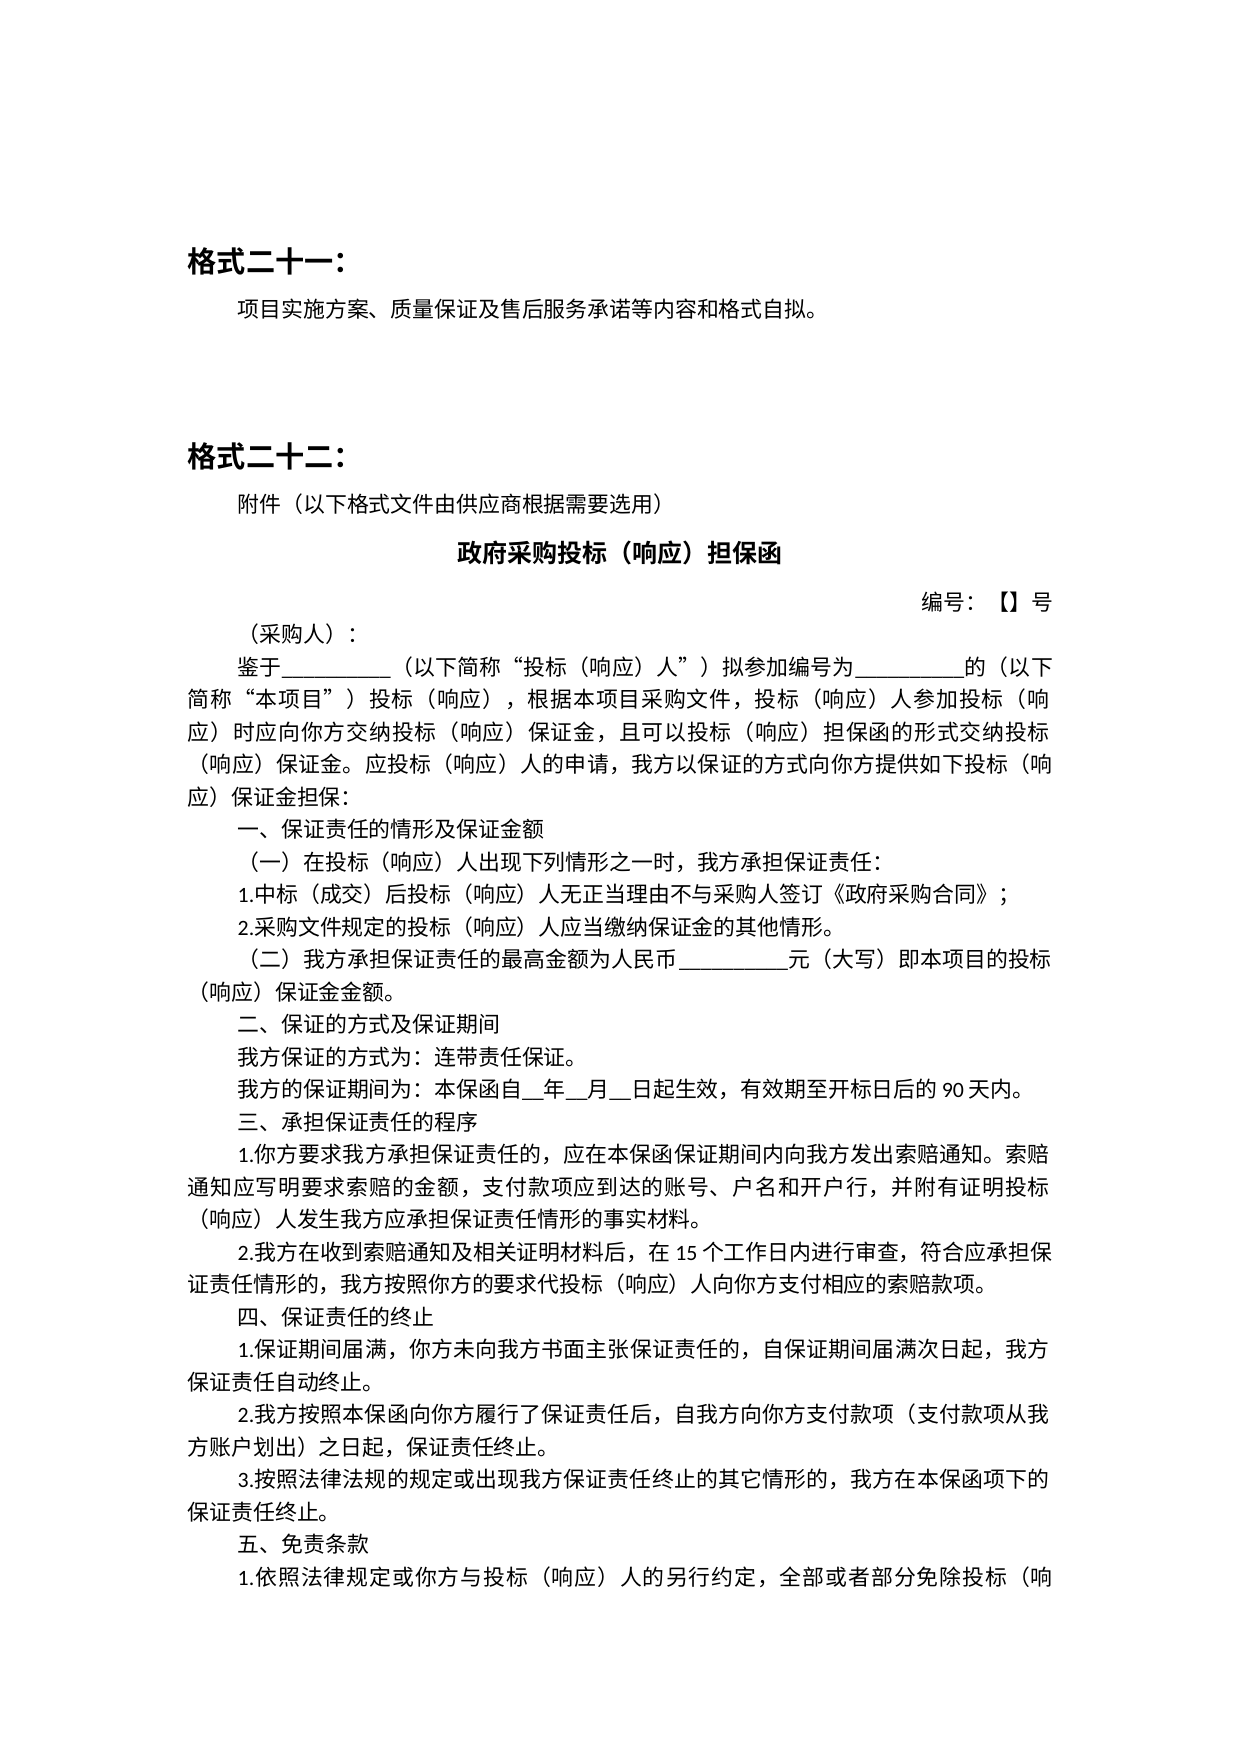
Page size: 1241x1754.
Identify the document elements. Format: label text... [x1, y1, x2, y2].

text 三、承担保证责任的程序 [187, 1104, 1053, 1137]
text 附件（以下格式文件由供应商根据需要选用） [187, 487, 1053, 519]
text 一、保证责任的情形及保证金额 [187, 812, 1053, 844]
text 五、免责条款 [187, 1527, 1053, 1559]
text 2.采购文件规定的投标（响应）人应当缴纳保证金的其他情形。 [187, 909, 1053, 942]
text 1.中标（成交）后投标（响应）人无正当理由不与采购人签订《政府采购合同》； [187, 877, 1053, 909]
text 项目实施方案、质量保证及售后服务承诺等内容和格式自拟。 [187, 292, 1053, 324]
text 我方保证的方式为：连带责任保证。 [187, 1039, 1053, 1072]
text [187, 1559, 1053, 1592]
text 鉴于__________（以下简称“投标（响应）人”）拟参加编号为__________的（以下简称“本项目”）投标（响应），根据本项目采购文件，投标（响应）人参加投标（响应）时应向你方交纳投标（响应）保证金，且可以投标（响应）担保函的形式交纳投标（响应）保证金。应投标（响应）人的申请，我方以保证的方式向你方提供如下投标（响应）保证金担保： [187, 649, 1053, 812]
text 我方的保证期间为：本保函自__年__月__日起生效，有效期至开标日后的90天内。 [187, 1072, 1053, 1104]
text 1.你方要求我方承担保证责任的，应在本保函保证期间内向我方发出索赔通知。索赔通知应写明要求索赔的金额，支付款项应到达的账号、户名和开户行，并附有证明投标（响应）人发生我方应承担保证责任情形的事实材料。 [187, 1137, 1053, 1234]
text 3.按照法律法规的规定或出现我方保证责任终止的其它情形的，我方在本保函项下的保证责任终止。 [187, 1462, 1053, 1527]
text 1.保证期间届满，你方未向我方书面主张保证责任的，自保证期间届满次日起，我方保证责任自动终止。 [187, 1332, 1053, 1397]
text 2.我方在收到索赔通知及相关证明材料后，在15个工作日内进行审查，符合应承担保证责任情形的，我方按照你方的要求代投标（响应）人向你方支付相应的索赔款项。 [187, 1234, 1053, 1299]
text （采购人）： [187, 617, 1053, 649]
text 格式二十二： [187, 422, 1053, 487]
text 二、保证的方式及保证期间 [187, 1007, 1053, 1039]
text （二）我方承担保证责任的最高金额为人民币__________元（大写）即本项目的投标（响应）保证金金额。 [187, 942, 1053, 1007]
text （一）在投标（响应）人出现下列情形之一时，我方承担保证责任： [187, 844, 1053, 877]
text 格式二十一： [187, 227, 1053, 292]
text 2.我方按照本保函向你方履行了保证责任后，自我方向你方支付款项（支付款项从我方账户划出）之日起，保证责任终止。 [187, 1397, 1053, 1462]
text 政府采购投标（响应）担保函 [187, 519, 1053, 584]
text 四、保证责任的终止 [187, 1299, 1053, 1332]
text 编号：【】号 [187, 584, 1053, 617]
